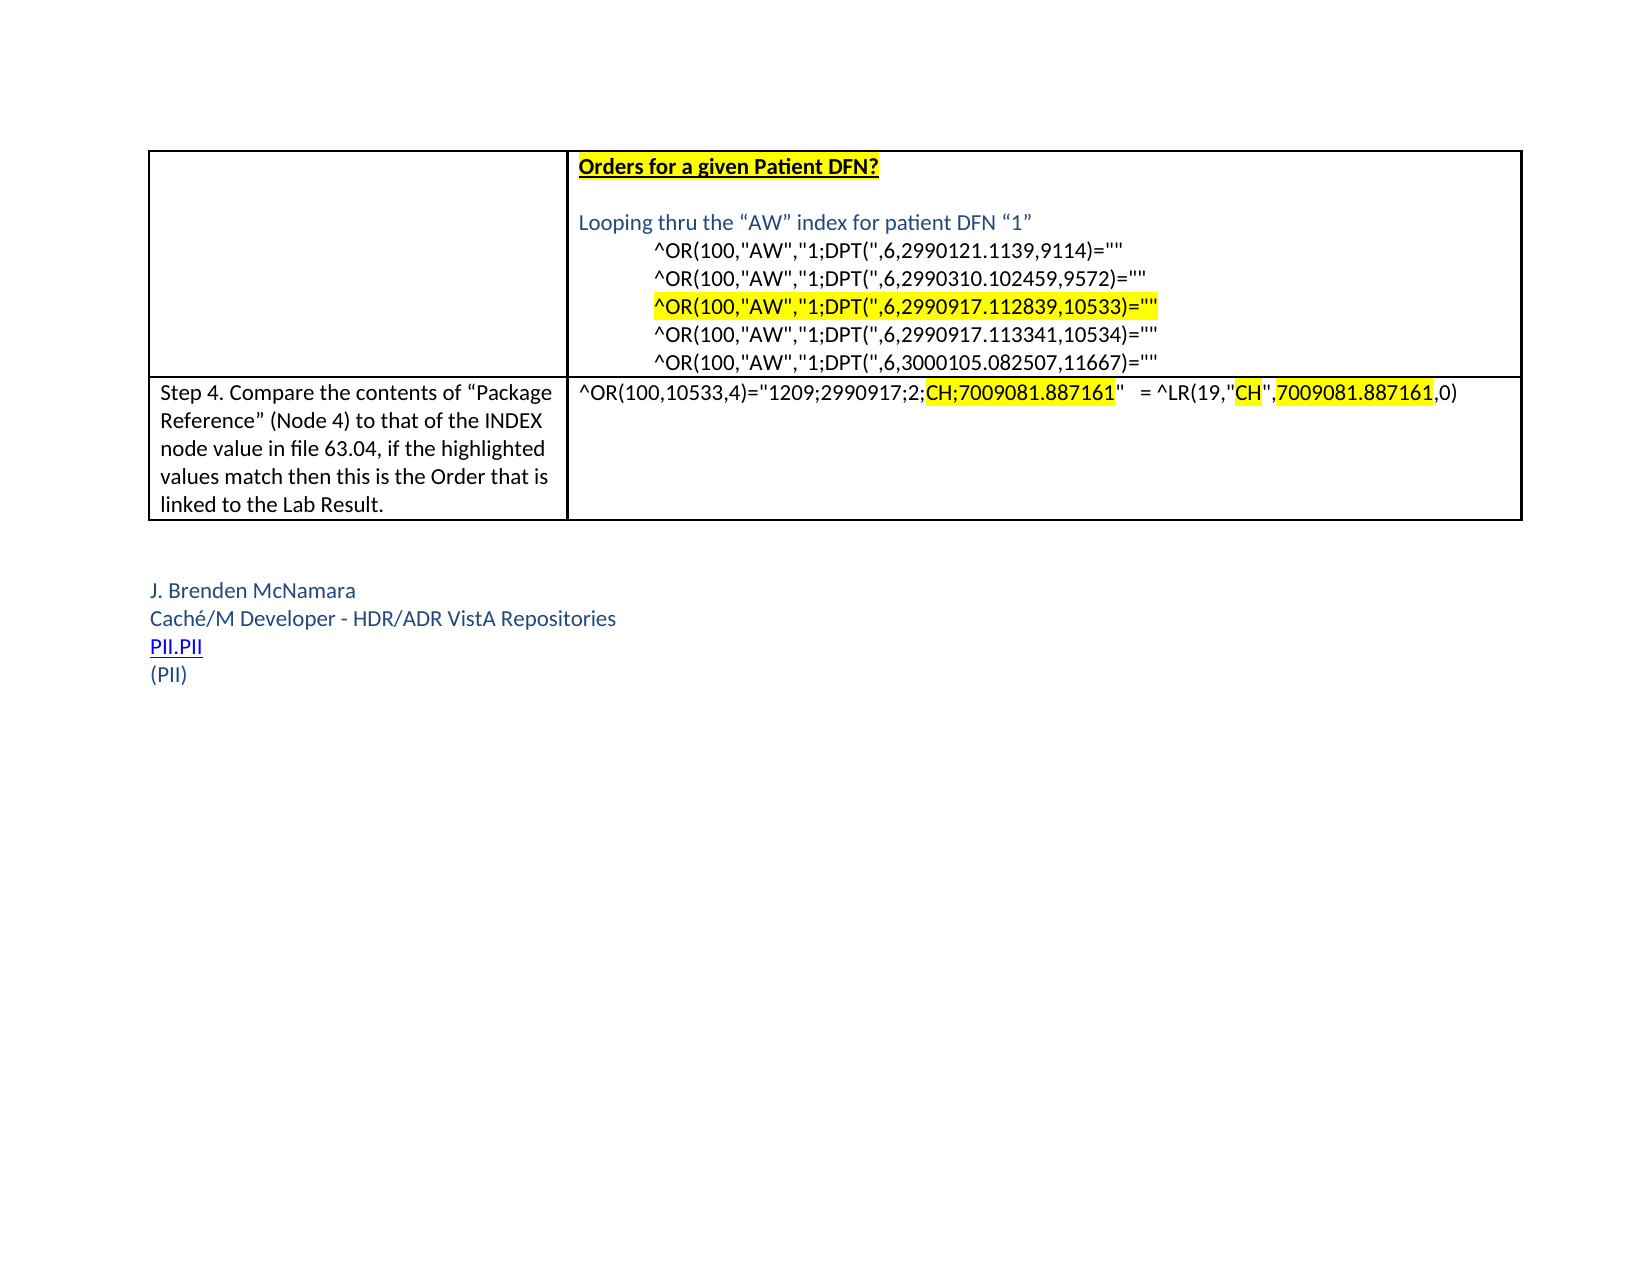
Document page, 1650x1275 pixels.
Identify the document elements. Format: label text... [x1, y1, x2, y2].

text Caché/M Developer - HDR/ADR VistA Repositories [150, 604, 1500, 633]
text J. Brenden McNamara [150, 577, 1500, 604]
table_cell Step 4. Compare the contents of “Package Reference” (Node 4) to that of the INDEX node value in file 63.04, if the highlighted values match then this is the Order that is linked to the Lab Result. [150, 378, 566, 518]
table_cell ^OR(100,10533,4)="1209;2990917;2;CH;7009081.887161" = ^LR(19,"CH",7009081.887161,0) [569, 378, 1520, 518]
text (PII) [150, 661, 1500, 689]
text PII.PII [150, 633, 1500, 661]
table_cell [569, 152, 1520, 376]
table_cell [150, 152, 566, 376]
